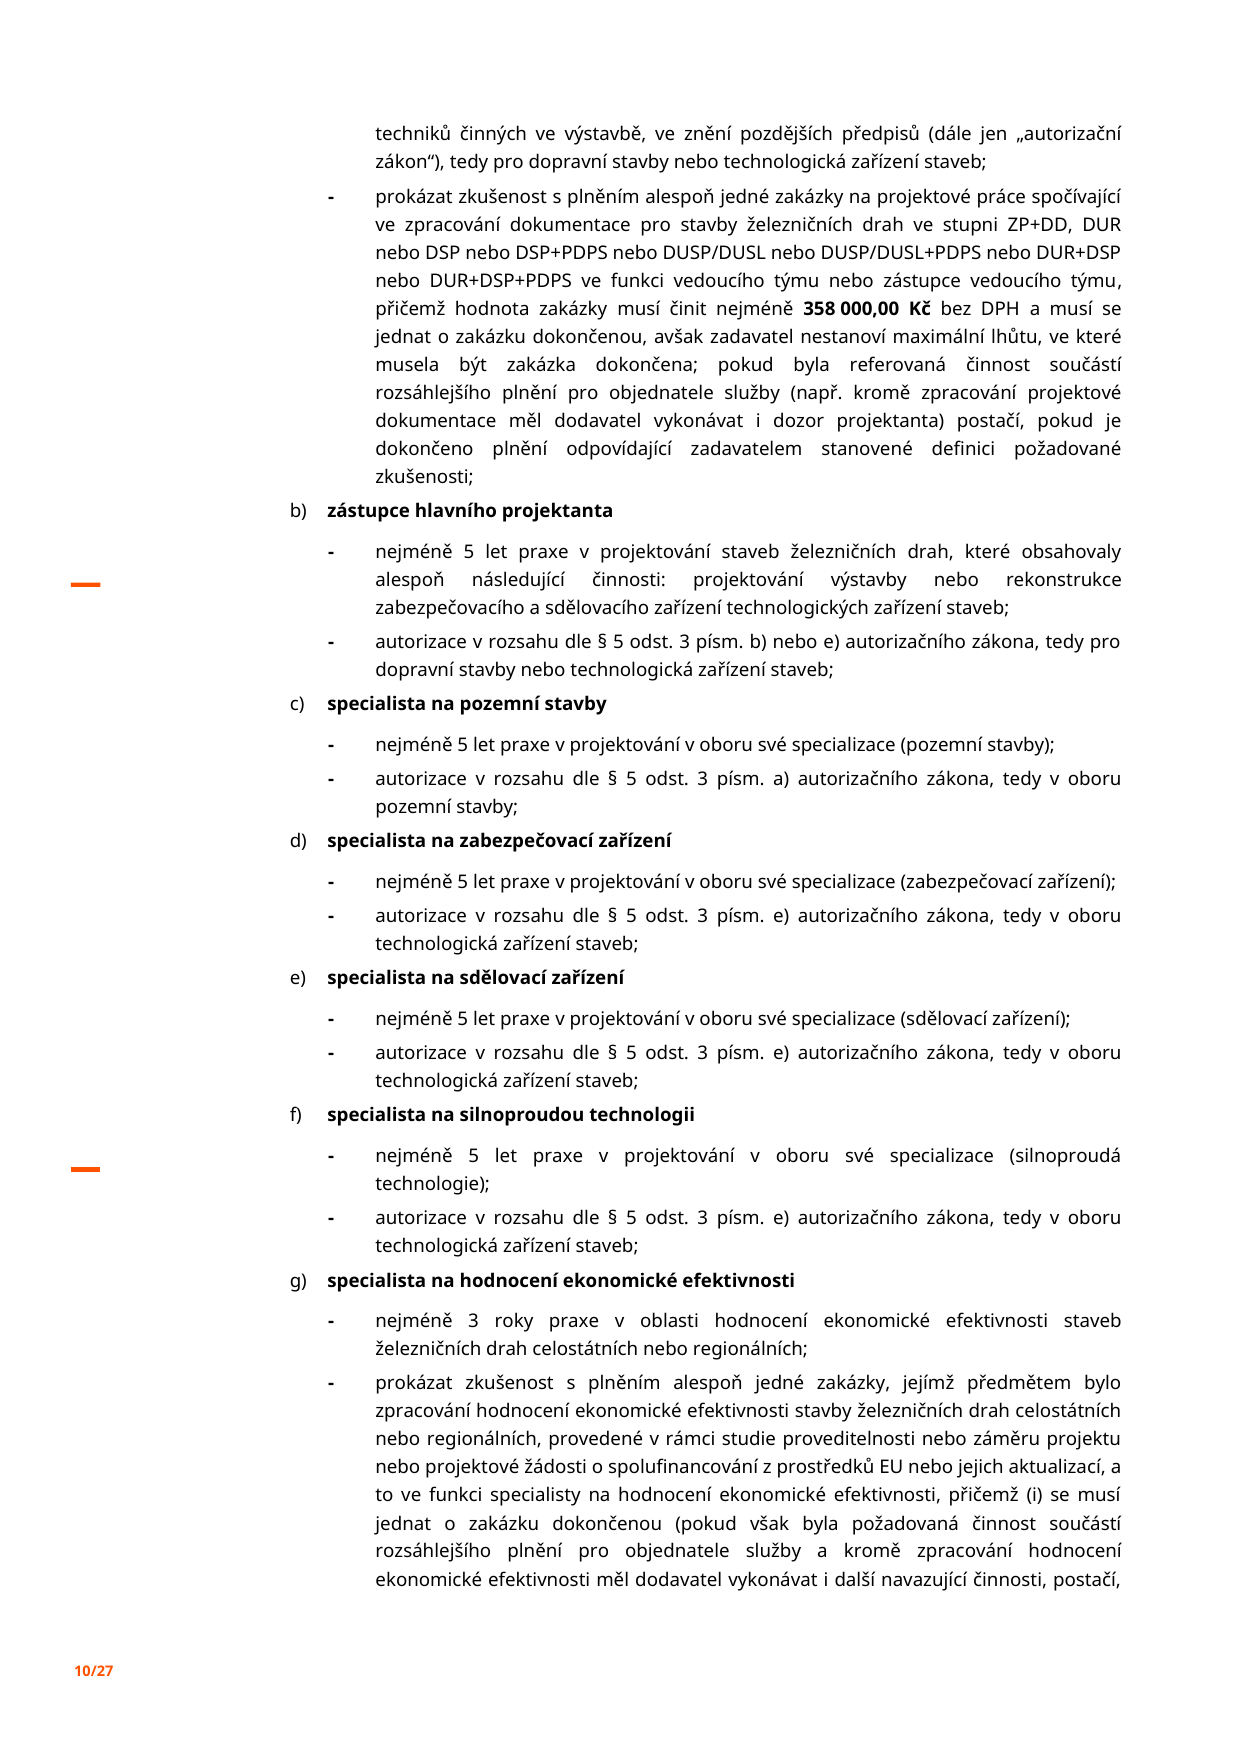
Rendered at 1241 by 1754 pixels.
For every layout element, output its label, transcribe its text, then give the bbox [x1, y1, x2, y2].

text nejméně 3 roky praxe v oblasti hodnocení ekonomické efektivnosti staveb železničních drah celostátních nebo regionálních; [328, 1307, 1122, 1361]
text prokázat zkušenost s plněním alespoň jedné zakázky na projektové práce spočívající ve zpracování dokumentace pro stavby železničních drah ve stupni ZP+DD, DUR nebo DSP nebo DSP+PDPS nebo DUSP/DUSL nebo DUSP/DUSL+PDPS nebo DUR+DSP nebo DUR+DSP+PDPS ve funkci vedoucího týmu nebo zástupce vedoucího týmu, přičemž hodnota zakázky musí činit nejméně 358 000,00 Kč bez DPH a musí se jednat o zakázku dokončenou, avšak zadavatel nestanoví maximální lhůtu, ve které musela být zakázka dokončena; pokud byla referovaná činnost součástí rozsáhlejšího plnění pro objednatele služby (např. kromě zpracování projektové dokumentace měl dodavatel vykonávat i dozor projektanta) postačí, pokud je dokončeno plnění odpovídající zadavatelem stanovené definici požadované zkušenosti; [328, 183, 1122, 489]
text autorizace v rozsahu dle § 5 odst. 3 písm. e) autorizačního zákona, tedy v oboru technologická zařízení staveb; [328, 902, 1122, 956]
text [328, 1370, 1122, 1591]
text autorizace v rozsahu dle § 5 odst. 3 písm. e) autorizačního zákona, tedy v oboru technologická zařízení staveb; [328, 1204, 1122, 1258]
text nejméně 5 let praxe v projektování v oboru své specializace (zabezpečovací zařízení); [328, 868, 1122, 894]
list specialista na silnoproudou technologii [289, 1102, 1122, 1127]
list specialista na zabezpečovací zařízení [289, 828, 1122, 853]
text autorizace v rozsahu dle § 5 odst. 3 písm. b) nebo e) autorizačního zákona, tedy pro dopravní stavby nebo technologická zařízení staveb; [328, 628, 1122, 682]
list specialista na sdělovací zařízení [289, 965, 1122, 990]
text nejméně 5 let praxe v projektování v oboru své specializace (silnoproudá technologie); [328, 1142, 1122, 1196]
text nejméně 5 let praxe v projektování v oboru své specializace (pozemní stavby); [328, 731, 1122, 757]
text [328, 121, 1122, 174]
text autorizace v rozsahu dle § 5 odst. 3 písm. e) autorizačního zákona, tedy v oboru technologická zařízení staveb; [328, 1039, 1122, 1093]
list specialista na pozemní stavby [289, 691, 1122, 716]
text nejméně 5 let praxe v projektování v oboru své specializace (sdělovací zařízení); [328, 1005, 1122, 1031]
text autorizace v rozsahu dle § 5 odst. 3 písm. a) autorizačního zákona, tedy v oboru pozemní stavby; [328, 765, 1122, 819]
list specialista na hodnocení ekonomické efektivnosti [289, 1267, 1122, 1292]
text nejméně 5 let praxe v projektování staveb železničních drah, které obsahovaly alespoň následující činnosti: projektování výstavby nebo rekonstrukce zabezpečovacího a sdělovacího zařízení technologických zařízení staveb; [328, 538, 1122, 619]
list zástupce hlavního projektanta [289, 497, 1122, 523]
